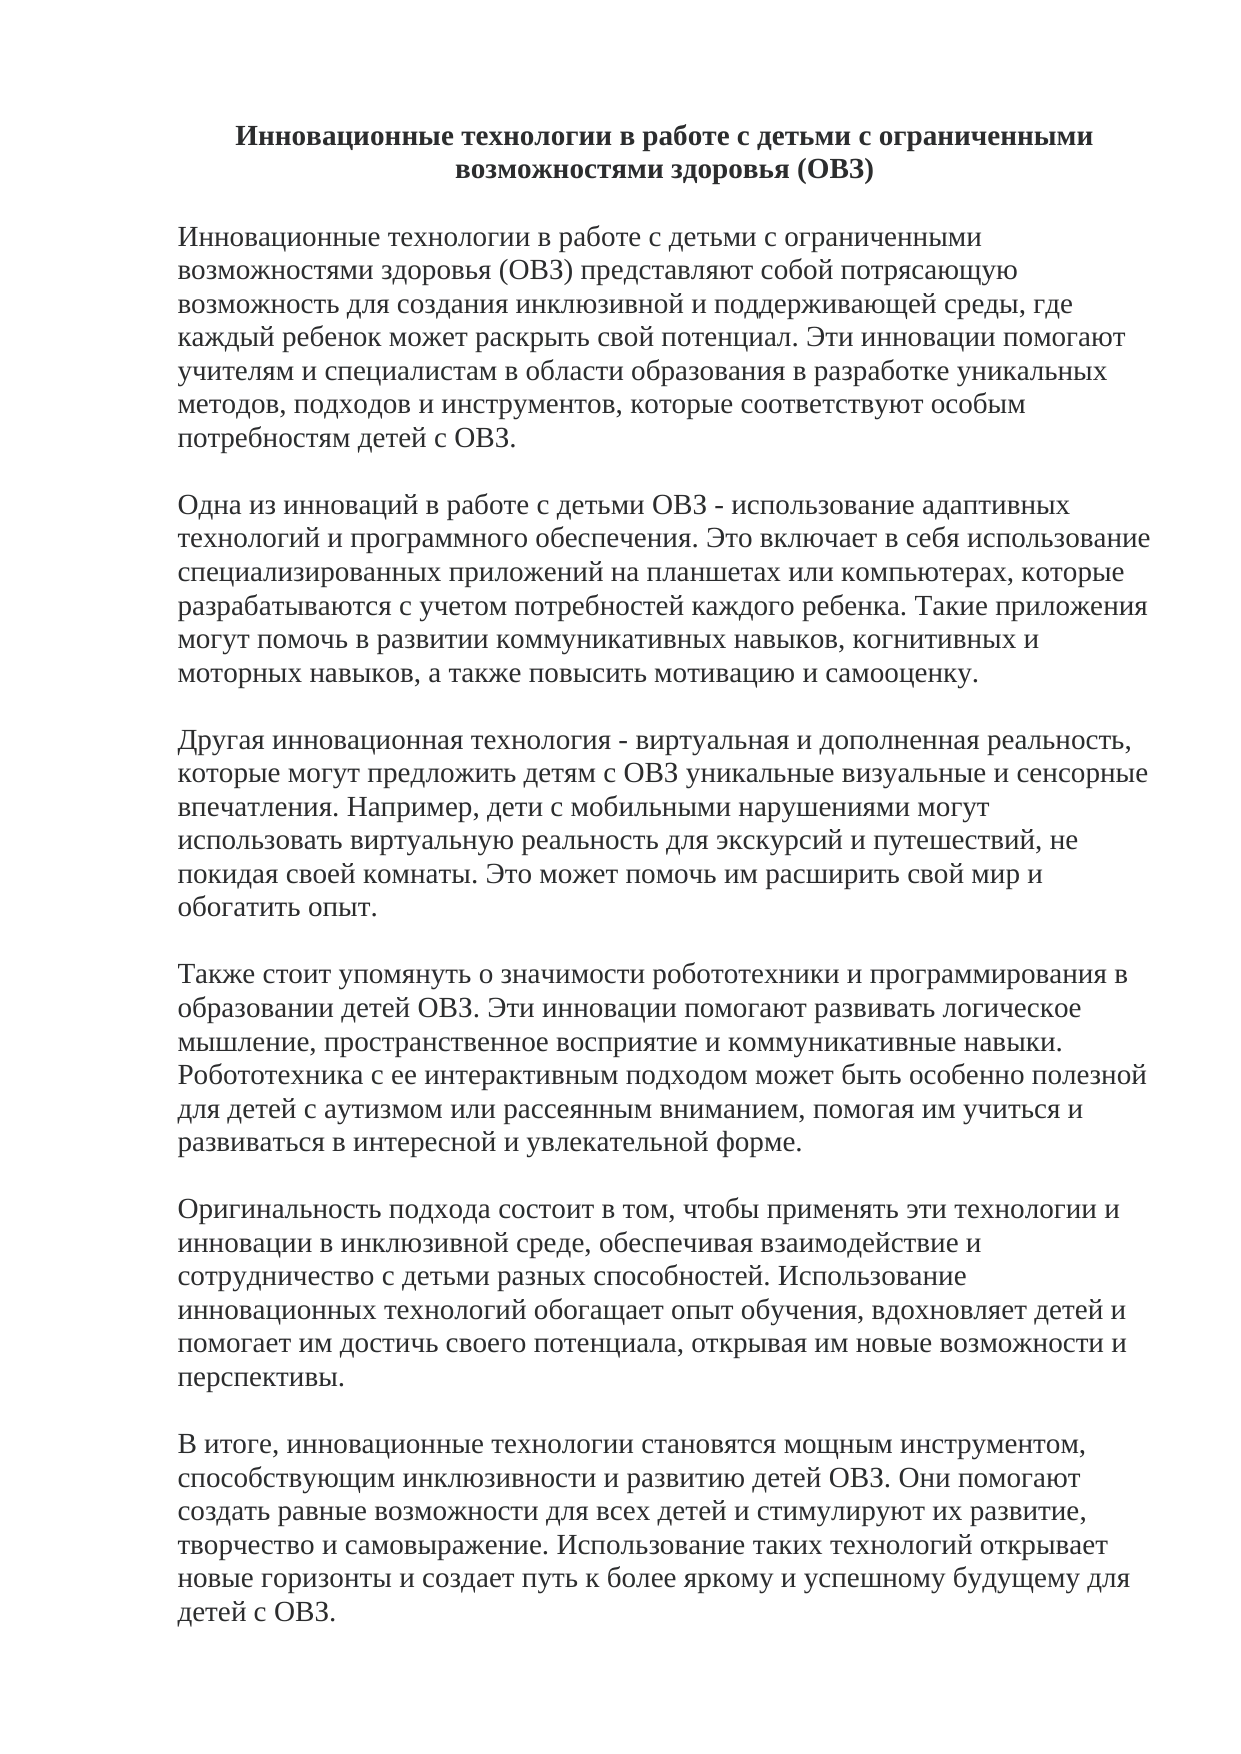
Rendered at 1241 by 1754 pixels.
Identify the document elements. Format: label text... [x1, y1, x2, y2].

text Оригинальность подхода состоит в том, чтобы применять эти технологии и инновации в инклюзивной среде, обеспечивая взаимодействие и сотрудничество с детьми разных способностей. Использование инновационных технологий обогащает опыт обучения, вдохновляет детей и помогает им достичь своего потенциала, открывая им новые возможности и перспективы. [177, 1191, 1152, 1393]
text Другая инновационная технология - виртуальная и дополненная реальность, которые могут предложить детям с ОВЗ уникальные визуальные и сенсорные впечатления. Например, дети с мобильными нарушениями могут использовать виртуальную реальность для экскурсий и путешествий, не покидая своей комнаты. Это может помочь им расширить свой мир и обогатить опыт. [177, 722, 1152, 923]
text Одна из инноваций в работе с детьми ОВЗ - использование адаптивных технологий и программного обеспечения. Это включает в себя использование специализированных приложений на планшетах или компьютерах, которые разрабатываются с учетом потребностей каждого ребенка. Такие приложения могут помочь в развитии коммуникативных навыков, когнитивных и моторных навыков, а также повысить мотивацию и самооценку. [177, 487, 1152, 688]
text Инновационные технологии в работе с детьми с ограниченными возможностями здоровья (ОВЗ) представляют собой потрясающую возможность для создания инклюзивной и поддерживающей среды, где каждый ребенок может раскрыть свой потенциал. Эти инновации помогают учителям и специалистам в области образования в разработке уникальных методов, подходов и инструментов, которые соответствуют особым потребностям детей с ОВЗ. [177, 219, 1152, 453]
text В итоге, инновационные технологии становятся мощным инструментом, способствующим инклюзивности и развитию детей ОВЗ. Они помогают создать равные возможности для всех детей и стимулируют их развитие, творчество и самовыражение. Использование таких технологий открывает новые горизонты и создает путь к более яркому и успешному будущему для детей с ОВЗ. [177, 1426, 1152, 1627]
text Также стоит упомянуть о значимости робототехники и программирования в образовании детей ОВЗ. Эти инновации помогают развивать логическое мышление, пространственное восприятие и коммуникативные навыки. Робототехника с ее интерактивным подходом может быть особенно полезной для детей с аутизмом или рассеянным вниманием, помогая им учиться и развиваться в интересной и увлекательной форме. [177, 957, 1152, 1158]
text Инновационные технологии в работе с детьми с ограниченными возможностями здоровья (ОВЗ) [177, 118, 1152, 185]
